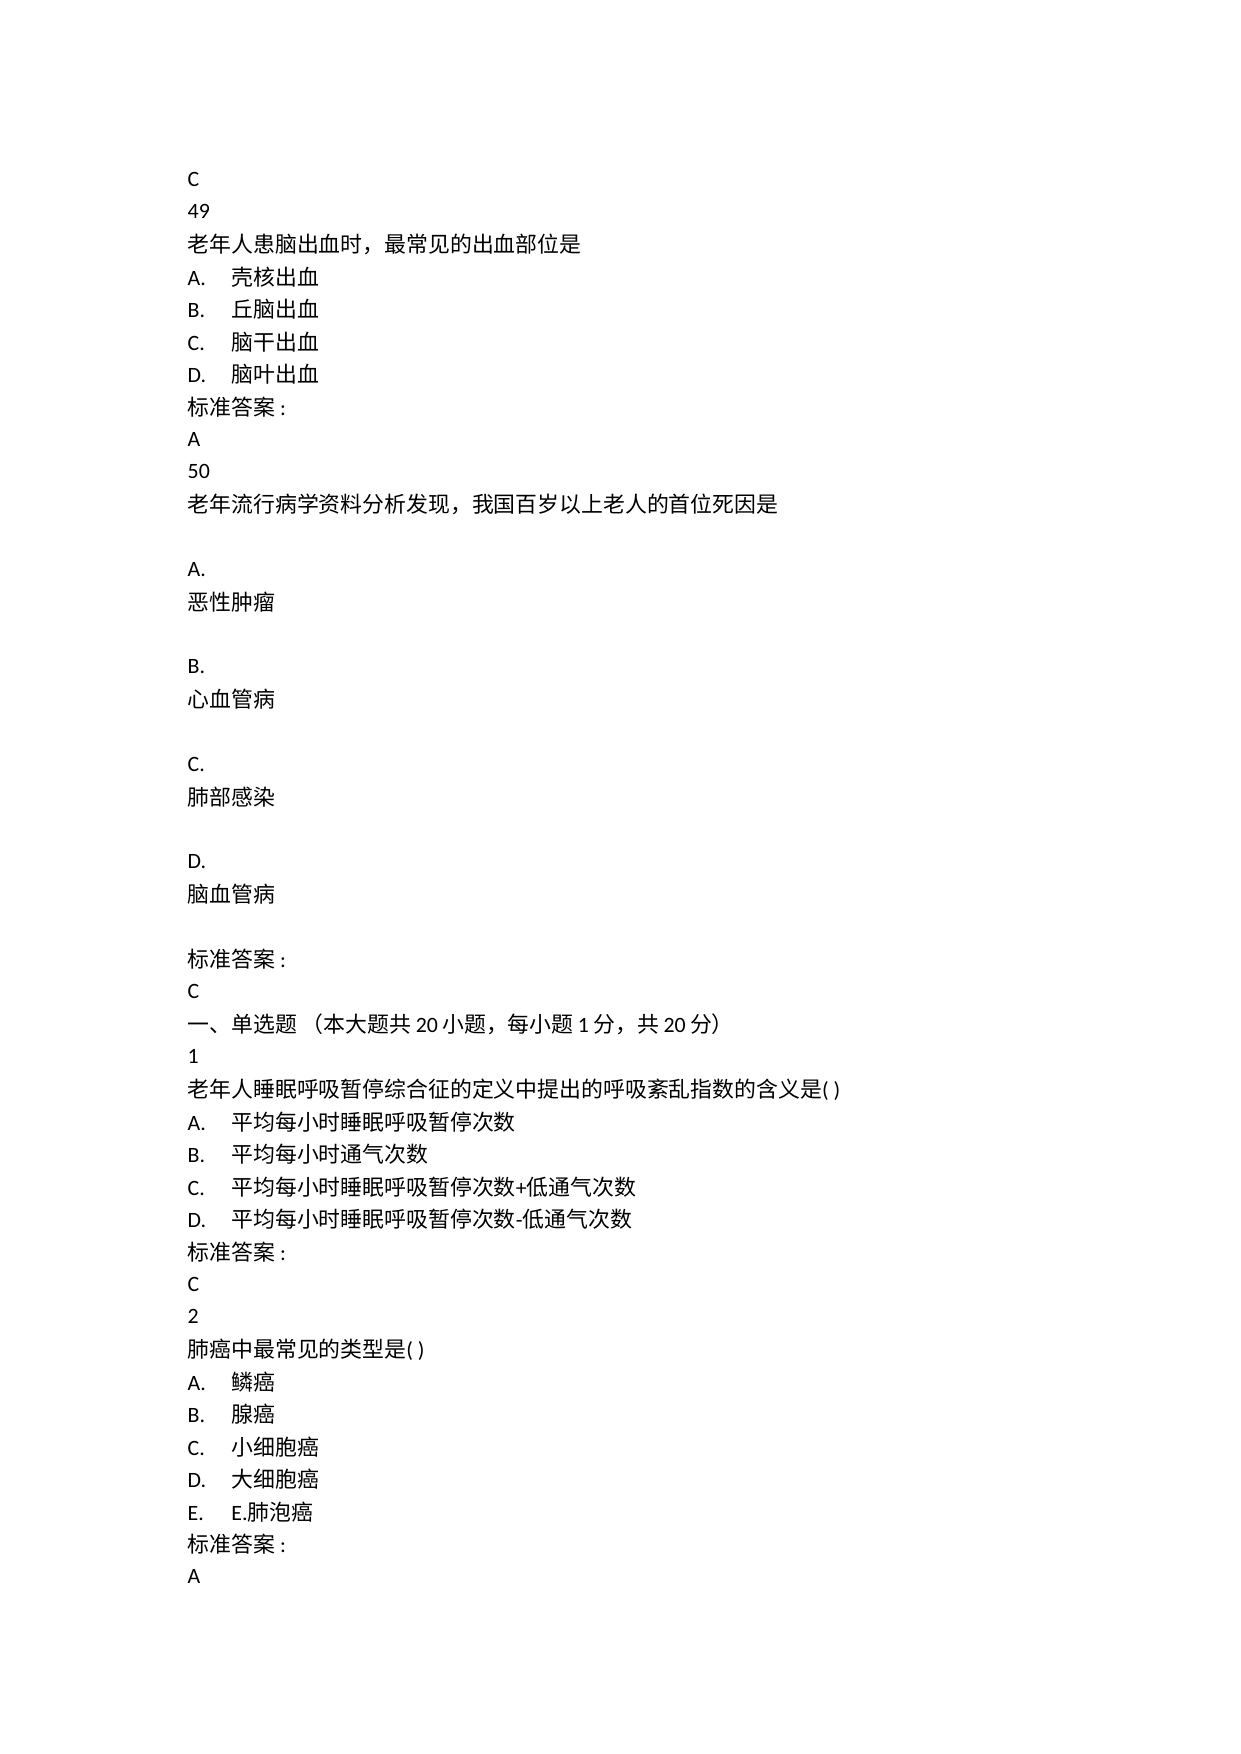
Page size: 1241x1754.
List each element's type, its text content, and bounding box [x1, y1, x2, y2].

text C [187, 974, 1053, 1007]
text B. [187, 649, 1053, 682]
text C [187, 1267, 1053, 1299]
text 一、单选题 （本大题共20小题，每小题1分，共20分） [187, 1007, 1053, 1039]
text 心血管病 [187, 682, 1053, 714]
text 2 [187, 1299, 1053, 1332]
text 1 [187, 1039, 1053, 1072]
text A. 平均每小时睡眠呼吸暂停次数 [187, 1104, 1053, 1137]
text 50 [187, 454, 1053, 487]
text A. 壳核出血 [187, 259, 1053, 292]
text 恶性肿瘤 [187, 584, 1053, 617]
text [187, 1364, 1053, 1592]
text A [187, 422, 1053, 454]
text 标准答案 : [187, 1234, 1053, 1267]
text 肺癌中最常见的类型是( ) [187, 1332, 1053, 1364]
text C. 脑干出血 [187, 324, 1053, 357]
text B. 丘脑出血 [187, 292, 1053, 324]
text 49 [187, 194, 1053, 227]
text 脑血管病 [187, 877, 1053, 909]
text 肺部感染 [187, 779, 1053, 812]
text C [187, 162, 1053, 194]
text C. [187, 747, 1053, 779]
text 标准答案 : [187, 389, 1053, 422]
text 标准答案 : [187, 942, 1053, 974]
text 老年人睡眠呼吸暂停综合征的定义中提出的呼吸紊乱指数的含义是( ) [187, 1072, 1053, 1104]
text D. [187, 844, 1053, 877]
text D. 脑叶出血 [187, 357, 1053, 389]
text B. 平均每小时通气次数 [187, 1137, 1053, 1169]
text 老年人患脑出血时，最常见的出血部位是 [187, 227, 1053, 259]
text A. [187, 552, 1053, 584]
text C. 平均每小时睡眠呼吸暂停次数+低通气次数 [187, 1169, 1053, 1202]
text D. 平均每小时睡眠呼吸暂停次数-低通气次数 [187, 1202, 1053, 1234]
text 老年流行病学资料分析发现，我国百岁以上老人的首位死因是 [187, 487, 1053, 519]
